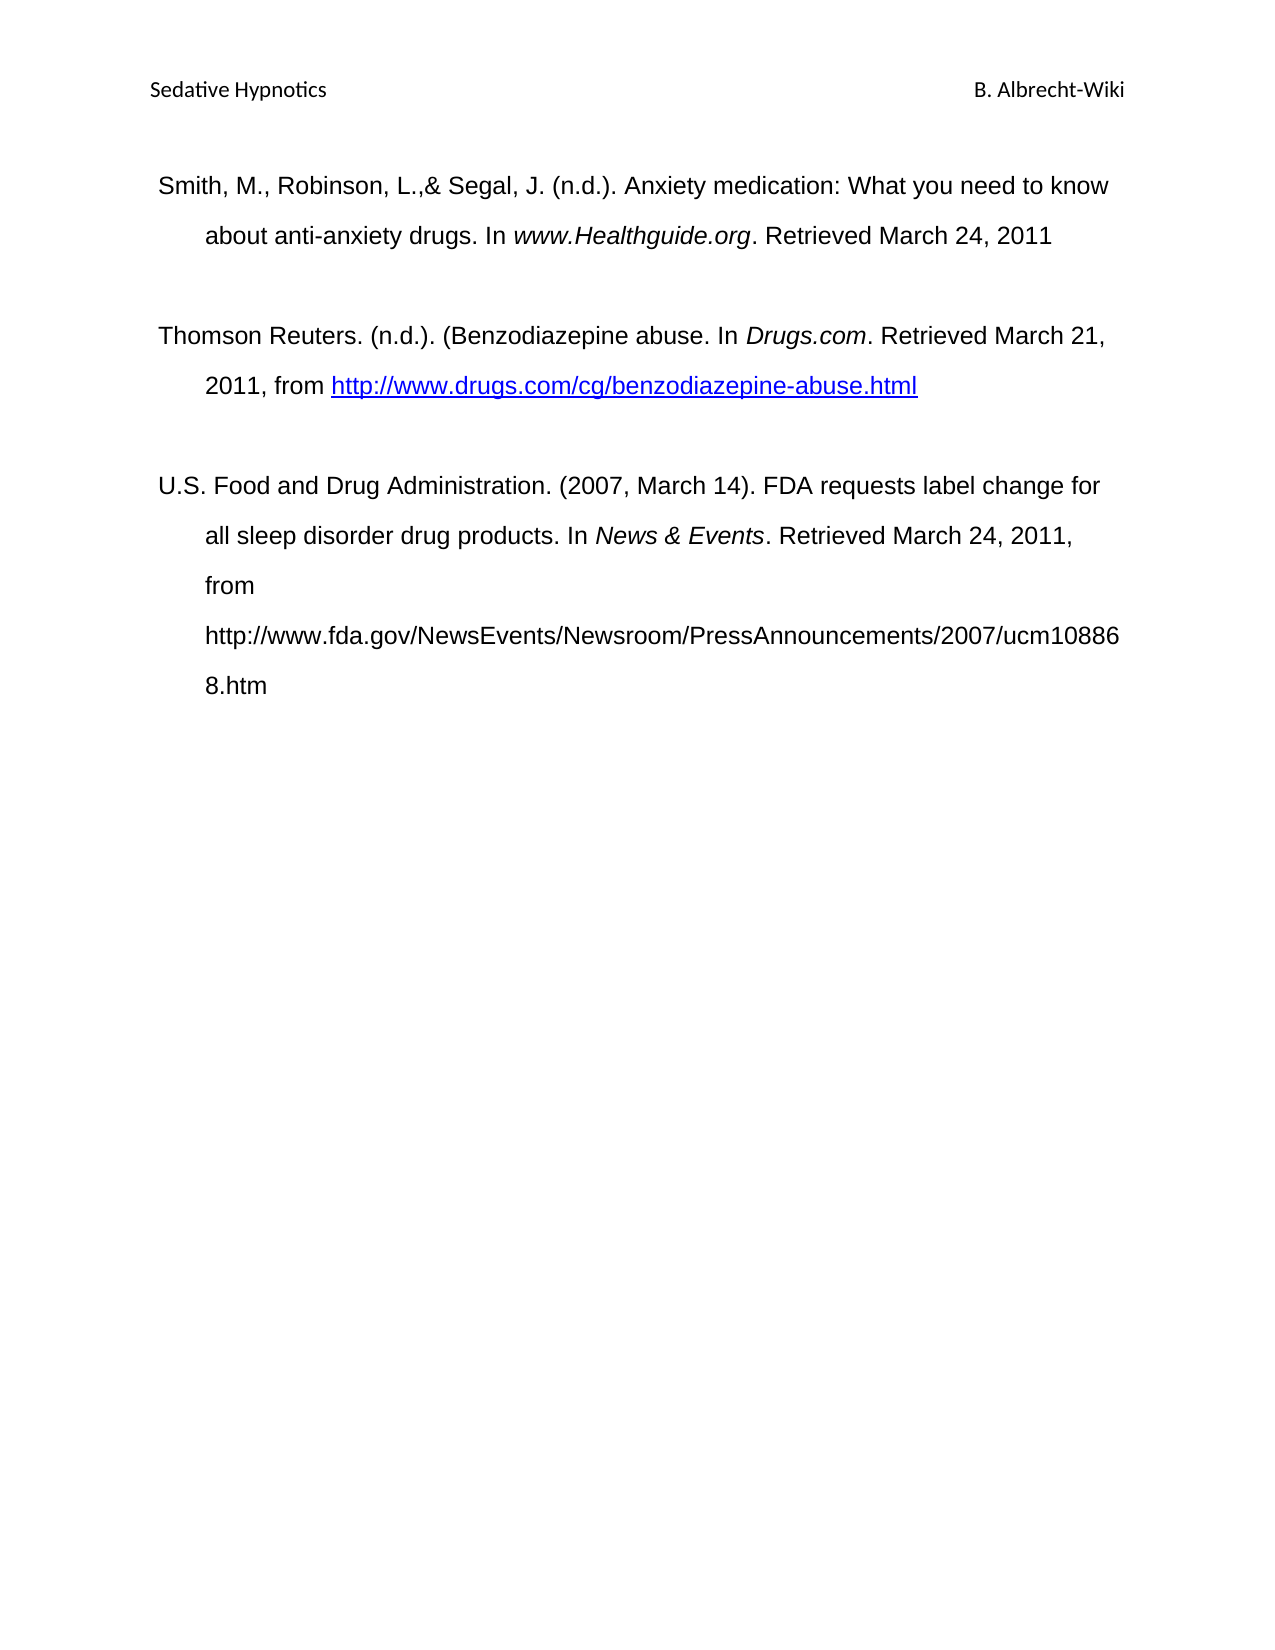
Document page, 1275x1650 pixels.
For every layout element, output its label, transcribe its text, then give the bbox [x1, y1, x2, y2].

text Smith, M., Robinson, L.,& Segal, J. (n.d.). Anxiety medication: What you need to know about anti-anxiety drugs. In www.Healthguide.org. Retrieved March 24, 2011 [158, 150, 1125, 250]
text U.S. Food and Drug Administration. (2007, March 14). FDA requests label change for all sleep disorder drug products. In News & Events. Retrieved March 24, 2011, from http://www.fda.gov/NewsEvents/Newsroom/PressAnnouncements/2007/ucm108868.htm [158, 450, 1125, 700]
text Thomson Reuters. (n.d.). (Benzodiazepine abuse. In Drugs.com. Retrieved March 21, 2011, from http://www.drugs.com/cg/benzodiazepine-abuse.html [158, 300, 1125, 400]
